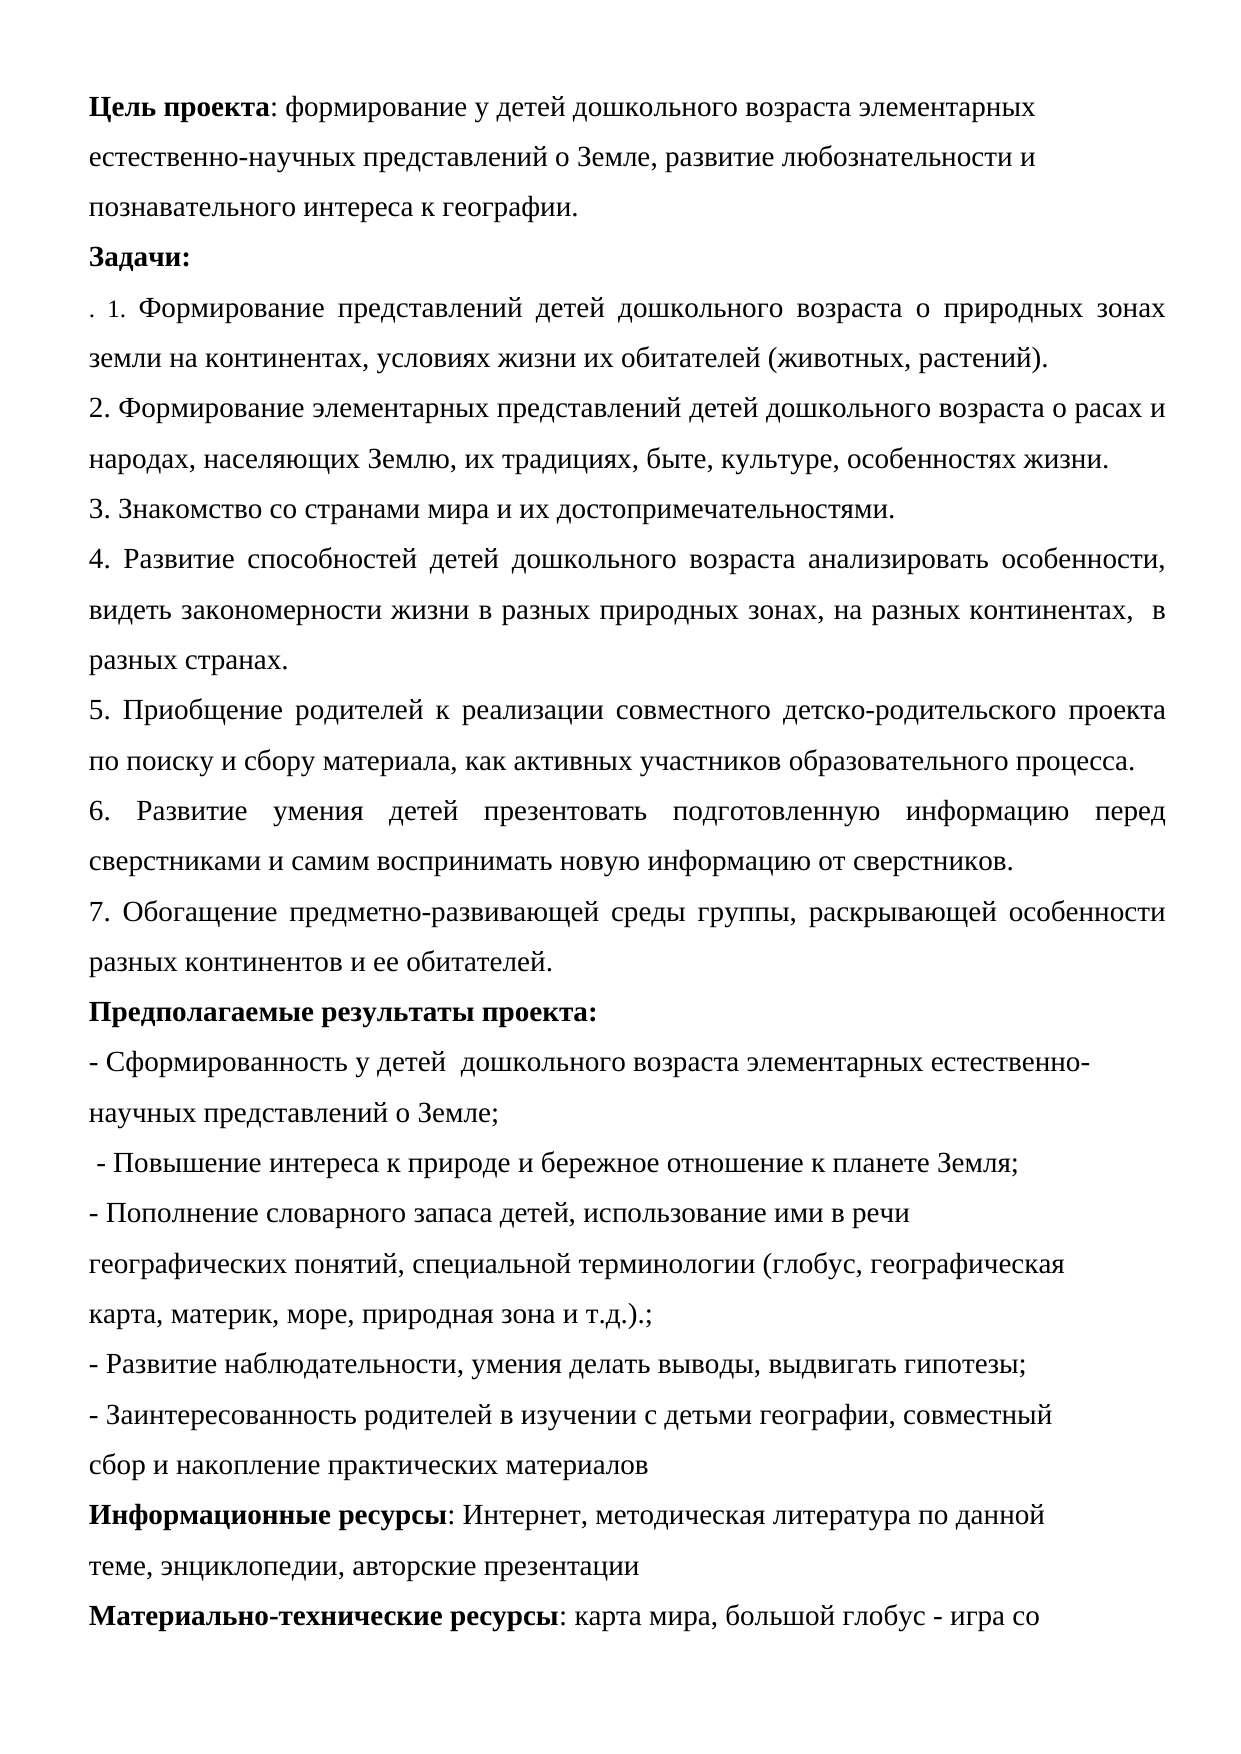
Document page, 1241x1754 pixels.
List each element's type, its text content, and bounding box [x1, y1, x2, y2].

text географических понятий, специальной терминологии (глобус, географическая [89, 1246, 1167, 1279]
text сбор и накопление практических материалов [89, 1447, 1167, 1481]
text - Развитие наблюдательности, умения делать выводы, выдвигать гипотезы; [89, 1346, 1167, 1380]
text - Пополнение словарного запаса детей, использование ими в речи [89, 1196, 1167, 1229]
text - Заинтересованность родителей в изучении с детьми географии, совместный [89, 1397, 1167, 1430]
text - Сформированность у детей дошкольного возраста элементарных естественно-научных представлений о Земле; [89, 1044, 1167, 1128]
text 7. Обогащение предметно-развивающей среды группы, раскрывающей особенности разных континентов и ее обитателей. [89, 894, 1167, 977]
text 3. Знакомство со странами мира и их достопримечательностями. [89, 491, 1167, 525]
text Материально-технические ресурсы: карта мира, большой глобус - игра со [89, 1598, 1167, 1632]
text карта, материк, море, природная зона и т.д.).; [89, 1296, 1167, 1330]
text теме, энциклопедии, авторские презентации [89, 1548, 1167, 1581]
text 4. Развитие способностей детей дошкольного возраста анализировать особенности, видеть закономерности жизни в разных природных зонах, на разных континентах, в разных странах. [89, 541, 1167, 676]
text 2. Формирование элементарных представлений детей дошкольного возраста о расах и народах, населяющих Землю, их традициях, быте, культуре, особенностях жизни. [89, 391, 1167, 474]
text Предполагаемые результаты проекта: [89, 994, 1167, 1028]
text - Повышение интереса к природе и бережное отношение к планете Земля; [89, 1145, 1167, 1179]
text Информационные ресурсы: Интернет, методическая литература по данной [89, 1497, 1167, 1531]
text 6. Развитие умения детей презентовать подготовленную информацию перед сверстниками и самим воспринимать новую информацию от сверстников. [89, 793, 1167, 877]
text Цель проекта: формирование у детей дошкольного возраста элементарных естественно-научных представлений о Земле, развитие любознательности и познавательного интереса к географии. [89, 89, 1167, 223]
text Задачи: [89, 239, 1167, 273]
text 5. Приобщение родителей к реализации совместного детско-родительского проекта по поиску и сбору материала, как активных участников образовательного процесса. [89, 692, 1167, 776]
text . 1. Формирование представлений детей дошкольного возраста о природных зонах земли на континентах, условиях жизни их обитателей (животных, растений). [89, 290, 1167, 374]
